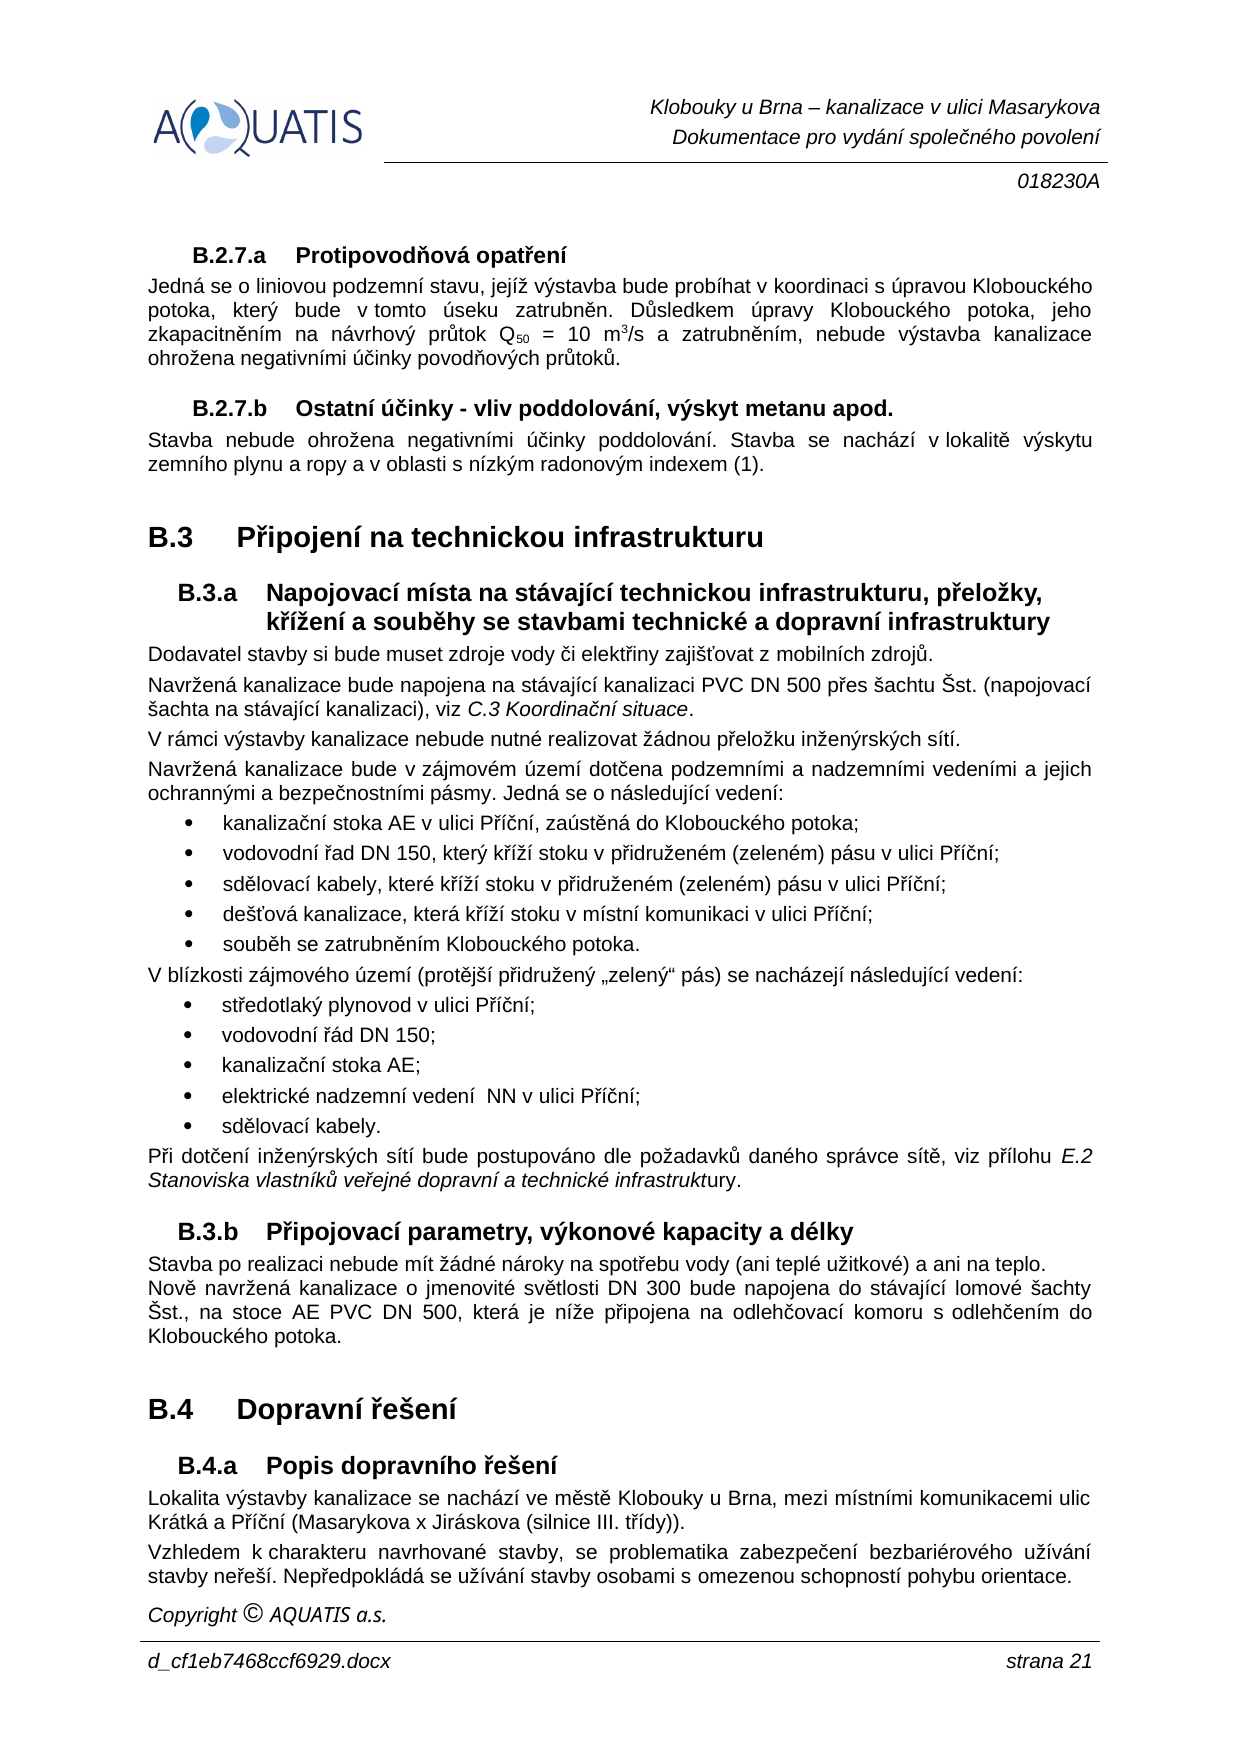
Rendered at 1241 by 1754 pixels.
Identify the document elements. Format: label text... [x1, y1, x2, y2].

list dešťová kanalizace, která kříží stoku v místní komunikaci v ulici Příční; [185, 902, 1092, 926]
list souběh se zatrubněním Klobouckého potoka. [185, 932, 1092, 956]
list kanalizační stoka AE; [184, 1053, 1092, 1077]
text Jedná se o liniovou podzemní stavu, jejíž výstavba bude probíhat v koordinaci s úpravou Klobouckého potoka, který bude v tomto úseku zatrubněn. Důsledkem úpravy Klobouckého potoka, jeho zkapacitněním na návrhový průtok Q50 = 10 m3/s a zatrubněním, nebude výstavba kanalizace ohrožena negativními účinky povodňových průtoků. [148, 274, 1092, 370]
text Stavba po realizaci nebude mít žádné nároky na spotřebu vody (ani teplé užitkové) a ani na teplo. [148, 1252, 1092, 1276]
text V rámci výstavby kanalizace nebude nutné realizovat žádnou přeložku inženýrských sítí. [148, 727, 1092, 751]
list sdělovací kabely. [184, 1114, 1092, 1138]
text Dodavatel stavby si bude muset zdroje vody či elektřiny zajišťovat z mobilních zdrojů. [148, 642, 1092, 666]
list kanalizační stoka AE v ulici Příční, zaústěná do Klobouckého potoka; [185, 811, 1092, 835]
list Ostatní účinky - vliv poddolování, výskyt metanu apod. [192, 395, 1092, 422]
subtitle Připojovací parametry, výkonové kapacity a délky [177, 1217, 1092, 1246]
list elektrické nadzemní vedení NN v ulici Příční; [184, 1084, 1092, 1108]
text Vzhledem k charakteru navrhované stavby, se problematika zabezpečení bezbariérového užívání stavby neřeší. Nepředpokládá se užívání stavby osobami s omezenou schopností pohybu orientace. [148, 1540, 1092, 1588]
list vodovodní řád DN 150; [184, 1023, 1092, 1047]
text Při dotčení inženýrských sítí bude postupováno dle požadavků daného správce sítě, viz přílohu E.2 Stanoviska vlastníků veřejné dopravní a technické infrastruktury. [148, 1144, 1092, 1192]
text Navržená kanalizace bude napojena na stávající kanalizaci PVC DN 500 přes šachtu Šst. (napojovací šachta na stávající kanalizaci), viz C.3 Koordinační situace. [148, 672, 1092, 720]
list vodovodní řad DN 150, který kříží stoku v přidruženém (zeleném) pásu v ulici Příční; [185, 841, 1092, 865]
subtitle Napojovací místa na stávající technickou infrastrukturu, přeložky, křížení a souběhy se stavbami technické a dopravní infrastruktury [177, 578, 1092, 636]
text V blízkosti zájmového území (protější přidružený „zelený“ pás) se nacházejí následující vedení: [148, 962, 1092, 986]
list sdělovací kabely, které kříží stoku v přidruženém (zeleném) pásu v ulici Příční; [185, 872, 1092, 896]
subtitle Dopravní řešení [148, 1392, 1092, 1426]
text Nově navržená kanalizace o jmenovité světlosti DN 300 bude napojena do stávající lomové šachty Šst., na stoce AE PVC DN 500, která je níže připojena na odlehčovací komoru s odlehčením do Klobouckého potoka. [148, 1276, 1092, 1348]
subtitle Připojení na technickou infrastrukturu [148, 520, 1092, 553]
list Protipovodňová opatření [192, 242, 1092, 268]
text Lokalita výstavby kanalizace se nachází ve městě Klobouky u Brna, mezi místními komunikacemi ulic Krátká a Příční (Masarykova x Jiráskova (silnice III. třídy)). [148, 1486, 1092, 1534]
text Navržená kanalizace bude v zájmovém území dotčena podzemními a nadzemními vedeními a jejich ochrannými a bezpečnostními pásmy. Jedná se o následující vedení: [148, 757, 1092, 805]
list středotlaký plynovod v ulici Příční; [184, 993, 1092, 1017]
text Stavba nebude ohrožena negativními účinky poddolování. Stavba se nachází v lokalitě výskytu zemního plynu a ropy a v oblasti s nízkým radonovým indexem (1). [148, 428, 1092, 476]
picture [153, 99, 362, 157]
subtitle Popis dopravního řešení [177, 1451, 1092, 1479]
